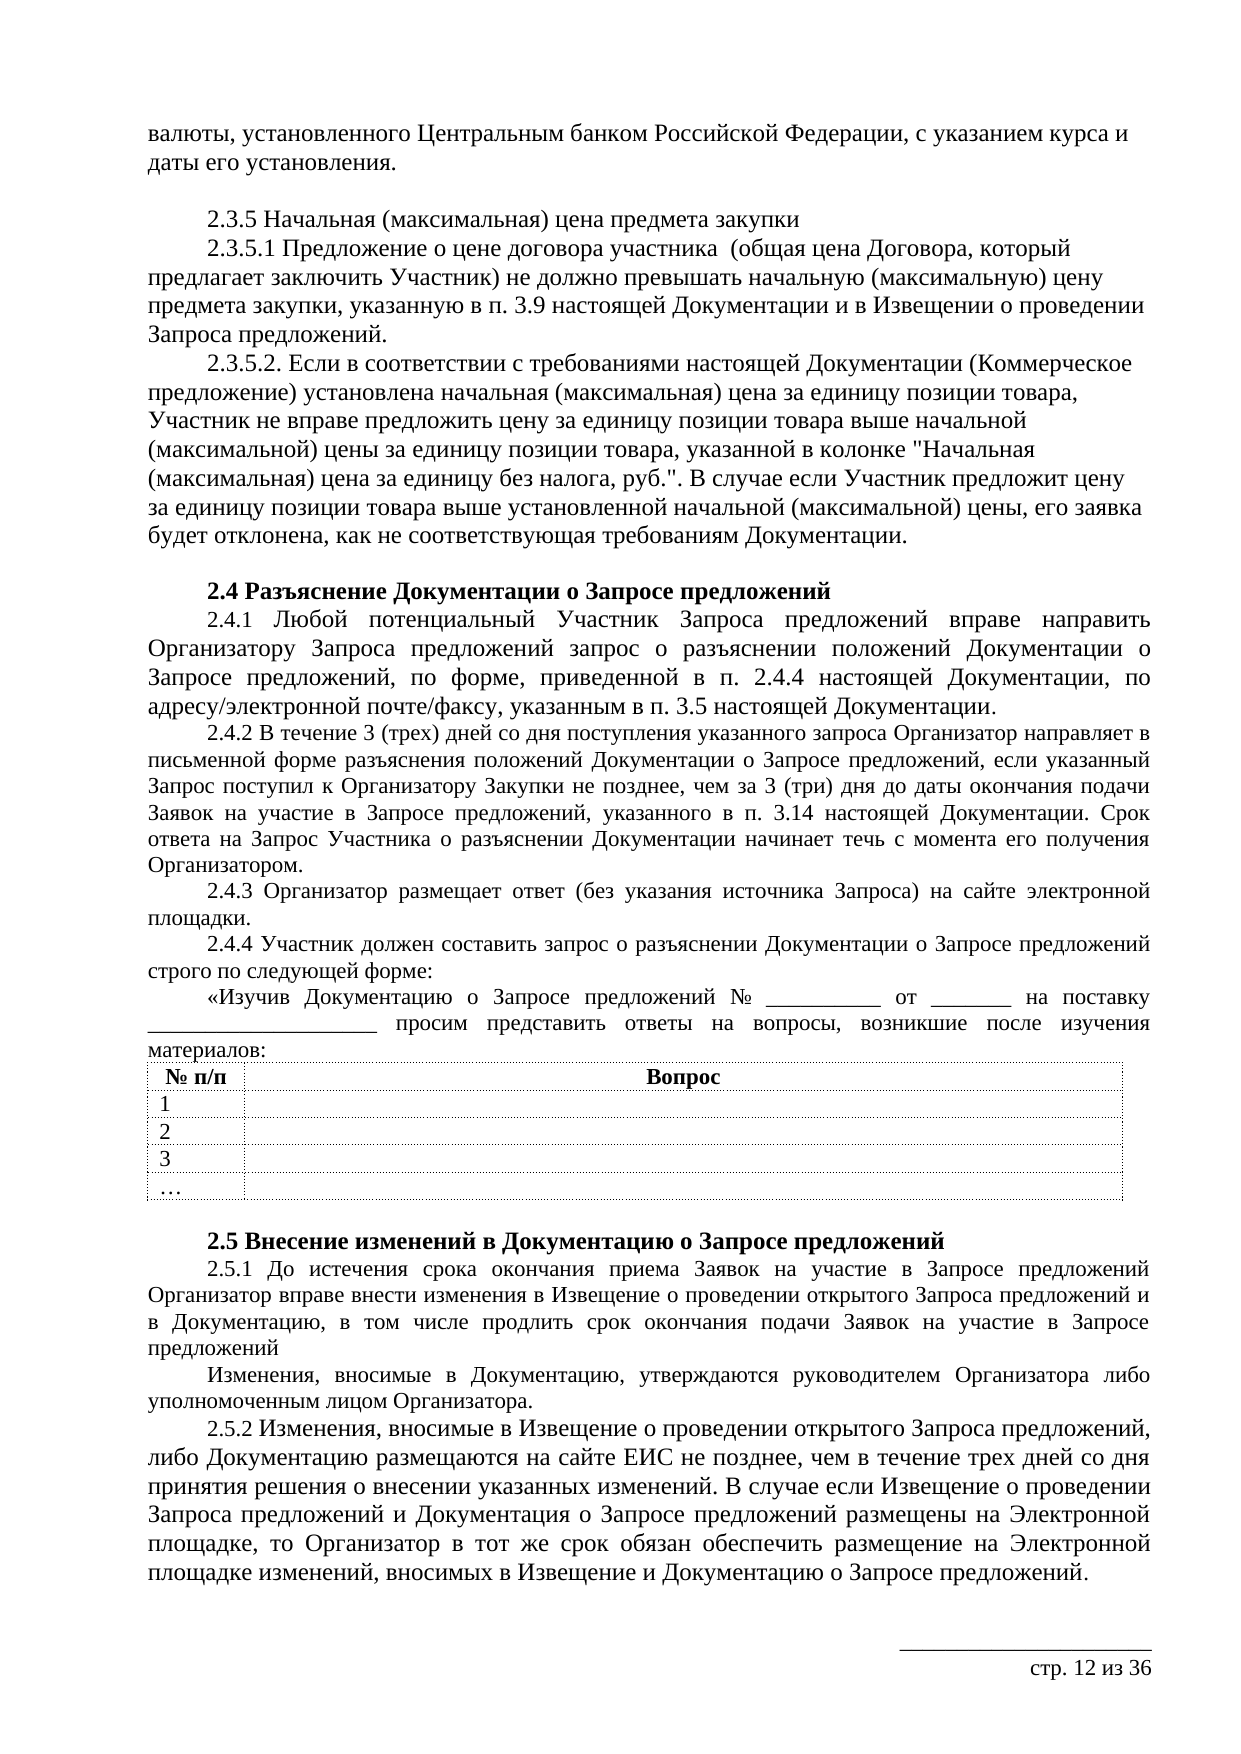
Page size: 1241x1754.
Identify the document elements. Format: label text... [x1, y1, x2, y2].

table_header Вопрос [244, 1062, 1122, 1089]
text Изменения, вносимые в Документацию, утверждаются руководителем Организатора либо уполномоченным лицом Организатора. [148, 1361, 1152, 1413]
subtitle 2.4 Разъяснение Документации о Запросе предложений [207, 576, 1152, 604]
table_cell [244, 1172, 1122, 1199]
table_cell [244, 1090, 1122, 1117]
table_cell 3 [148, 1144, 244, 1172]
table_cell 1 [148, 1090, 244, 1117]
table_cell … [148, 1172, 244, 1199]
text 2.4.4 Участник должен составить запрос о разъяснении Документации о Запросе предложений строго по следующей форме: [148, 930, 1152, 983]
subtitle 2.5 Внесение изменений в Документацию о Запросе предложений [207, 1226, 1152, 1255]
table_cell [244, 1117, 1122, 1144]
text 2.5.2 Изменения, вносимые в Извещение о проведении открытого Запроса предложений, либо Документацию размещаются на сайте ЕИС не позднее, чем в течение трех дней со дня принятия решения о внесении указанных изменений. В случае если Извещение о проведении Запроса предложений и Документация о Запросе предложений размещены на Электронной площадке, то Организатор в тот же срок обязан обеспечить размещение на Электронной площадке изменений, вносимых в Извещение и Документацию о Запросе предложений. [148, 1413, 1152, 1586]
text «Изучив Документацию о Запросе предложений № __________ от _______ на поставку ____________________ просим представить ответы на вопросы, возникшие после изучения материалов: [148, 983, 1152, 1062]
text 2.3.5.2. Если в соответствии с требованиями настоящей Документации (Коммерческое предложение) установлена начальная (максимальная) цена за единицу позиции товара, Участник не вправе предложить цену за единицу позиции товара выше начальной (максимальной) цены за единицу позиции товара, указанной в колонке "Начальная (максимальная) цена за единицу без налога, руб.". В случае если Участник предложит цену за единицу позиции товара выше установленной начальной (максимальной) цены, его заявка будет отклонена, как не соответствующая требованиям Документации. [148, 348, 1152, 549]
table_cell [244, 1144, 1122, 1172]
text 2.5.1 До истечения срока окончания приема Заявок на участие в Запросе предложений Организатор вправе внести изменения в Извещение о проведении открытого Запроса предложений и в Документацию, в том числе продлить срок окончания подачи Заявок на участие в Запросе предложений [148, 1255, 1152, 1361]
text 2.4.3 Организатор размещает ответ (без указания источника Запроса) на сайте электронной площадки. [148, 878, 1152, 930]
text 2.3.5 Начальная (максимальная) цена предмета закупки [148, 204, 1152, 233]
table_header № п/п [148, 1062, 244, 1089]
table_cell 2 [148, 1117, 244, 1144]
text 2.4.2 В течение 3 (трех) дней со дня поступления указанного запроса Организатор направляет в письменной форме разъяснения положений Документации о Запросе предложений, если указанный Запрос поступил к Организатору Закупки не позднее, чем за 3 (три) дня до даты окончания подачи Заявок на участие в Запросе предложений, указанного в п. 3.14 настоящей Документации. Срок ответа на Запрос Участника о разъяснении Документации начинает течь с момента его получения Организатором. [148, 719, 1152, 878]
text 2.4.1 Любой потенциальный Участник Запроса предложений вправе направить Организатору Запроса предложений запрос о разъяснении положений Документации о Запросе предложений, по форме, приведенной в п. 2.4.4 настоящей Документации, по адресу/электронной почте/факсу, указанным в п. 3.5 настоящей Документации. [148, 604, 1152, 719]
text 2.3.5.1 Предложение о цене договора участника (общая цена Договора, который предлагает заключить Участник) не должно превышать начальную (максимальную) цену предмета закупки, указанную в п. 3.9 настоящей Документации и в Извещении о проведении Запроса предложений. [148, 233, 1152, 348]
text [148, 118, 1152, 176]
